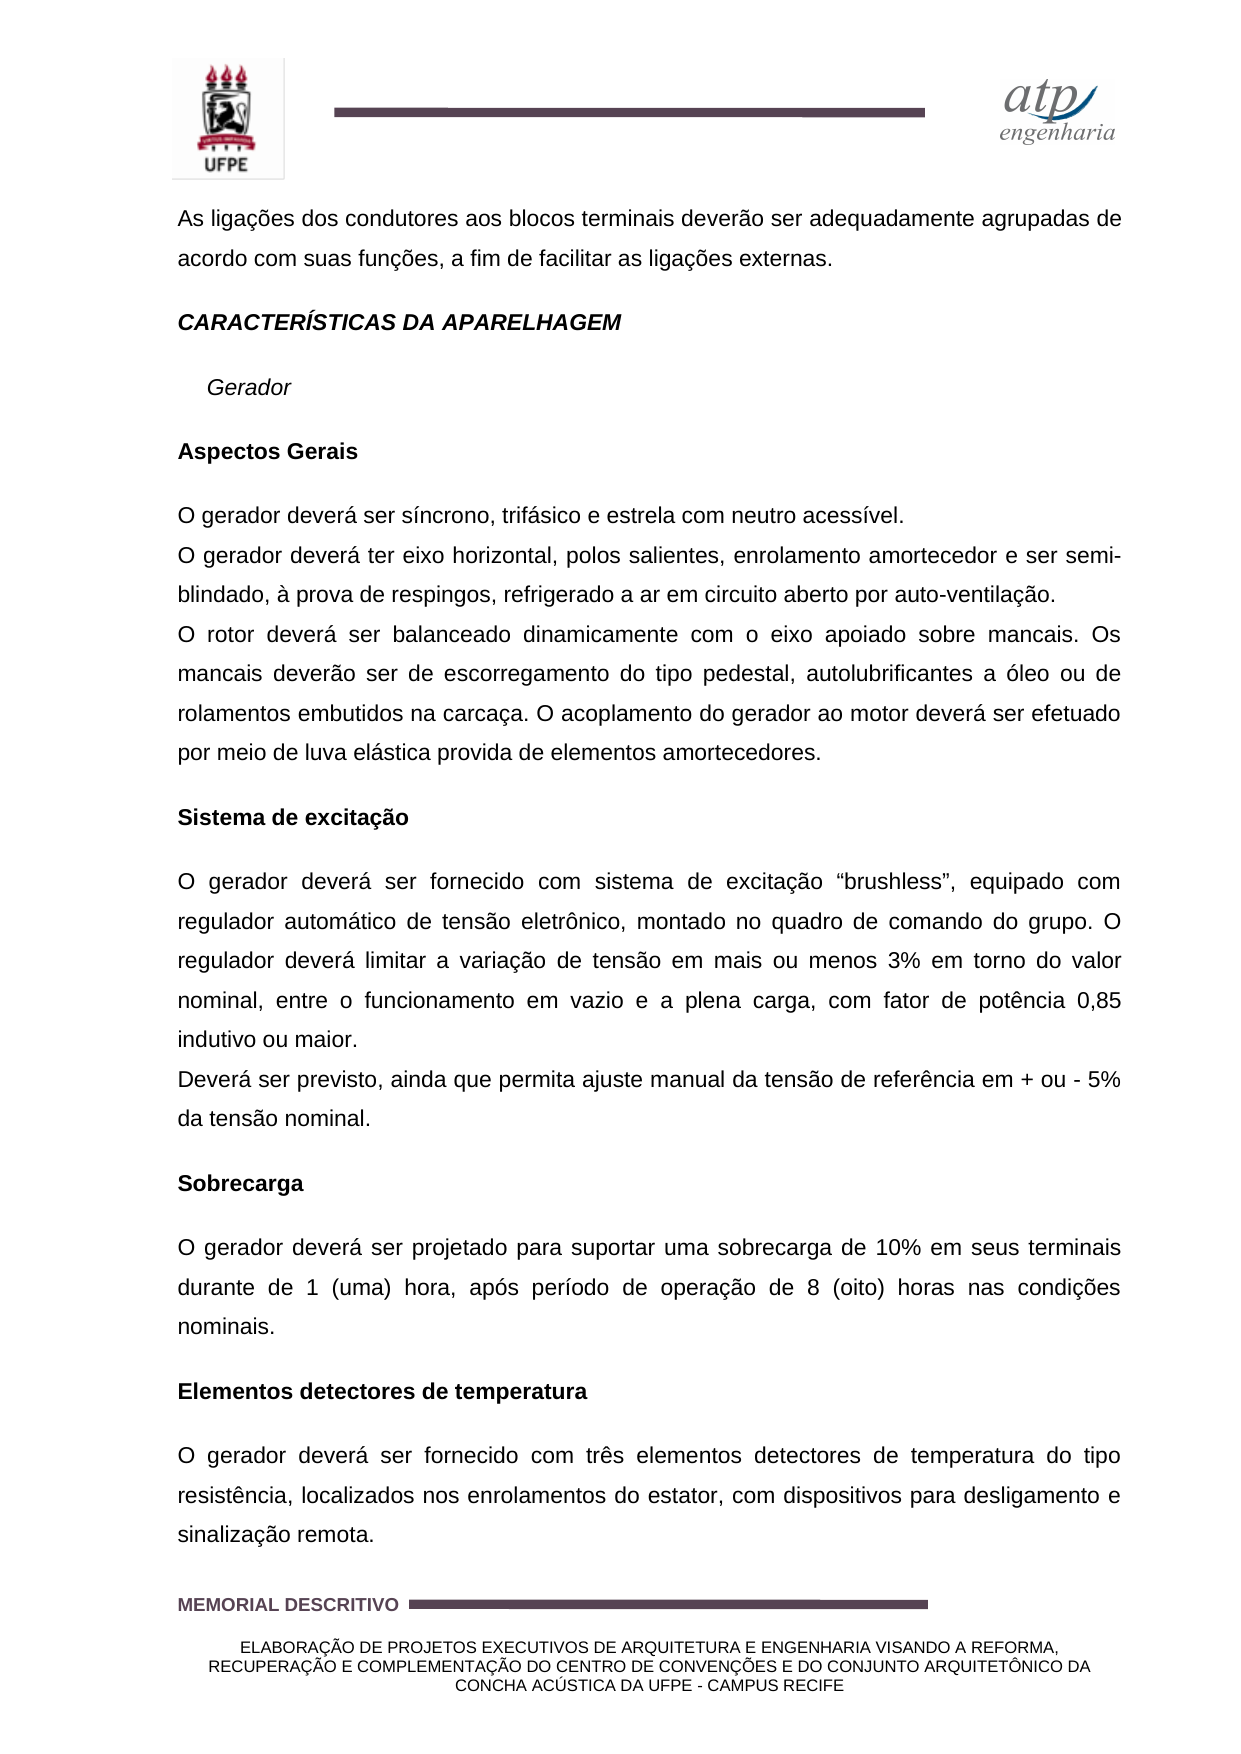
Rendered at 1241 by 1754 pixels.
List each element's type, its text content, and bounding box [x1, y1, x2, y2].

subtitle Sobrecarga [177, 1170, 1122, 1196]
subtitle Sistema de excitação [177, 804, 1122, 830]
subtitle Aspectos Gerais [177, 438, 1122, 464]
subtitle Elementos detectores de temperatura [177, 1378, 1122, 1404]
picture [172, 58, 286, 181]
text O gerador deverá ser síncrono, trifásico e estrela com neutro acessível. [177, 502, 1122, 529]
text As ligações dos condutores aos blocos terminais deverão ser adequadamente agrupadas de acordo com suas funções, a fim de facilitar as ligações externas. [177, 205, 1122, 271]
subtitle CARACTERÍSTICAS DA APARELHAGEM [177, 309, 1122, 335]
text O rotor deverá ser balanceado dinamicamente com o eixo apoiado sobre mancais. Os mancais deverão ser de escorregamento do tipo pedestal, autolubrificantes a óleo ou de rolamentos embutidos na carcaça. O acoplamento do gerador ao motor deverá ser efetuado por meio de luva elástica provida de elementos amortecedores. [177, 621, 1122, 766]
text O gerador deverá ser fornecido com sistema de excitação “brushless”, equipado com regulador automático de tensão eletrônico, montado no quadro de comando do grupo. O regulador deverá limitar a variação de tensão em mais ou menos 3% em torno do valor nominal, entre o funcionamento em vazio e a plena carga, com fator de potência 0,85 indutivo ou maior. [177, 868, 1122, 1053]
text Deverá ser previsto, ainda que permita ajuste manual da tensão de referência em + ou - 5% da tensão nominal. [177, 1066, 1122, 1132]
subtitle Gerador [207, 373, 1122, 400]
text O gerador deverá ser fornecido com três elementos detectores de temperatura do tipo resistência, localizados nos enrolamentos do estator, com dispositivos para desligamento e sinalização remota. [177, 1442, 1122, 1547]
picture [1000, 79, 1115, 145]
text O gerador deverá ter eixo horizontal, polos salientes, enrolamento amortecedor e ser semi-blindado, à prova de respingos, refrigerado a ar em circuito aberto por auto-ventilação. [177, 542, 1122, 608]
text O gerador deverá ser projetado para suportar uma sobrecarga de 10% em seus terminais durante de 1 (uma) hora, após período de operação de 8 (oito) horas nas condições nominais. [177, 1234, 1122, 1339]
